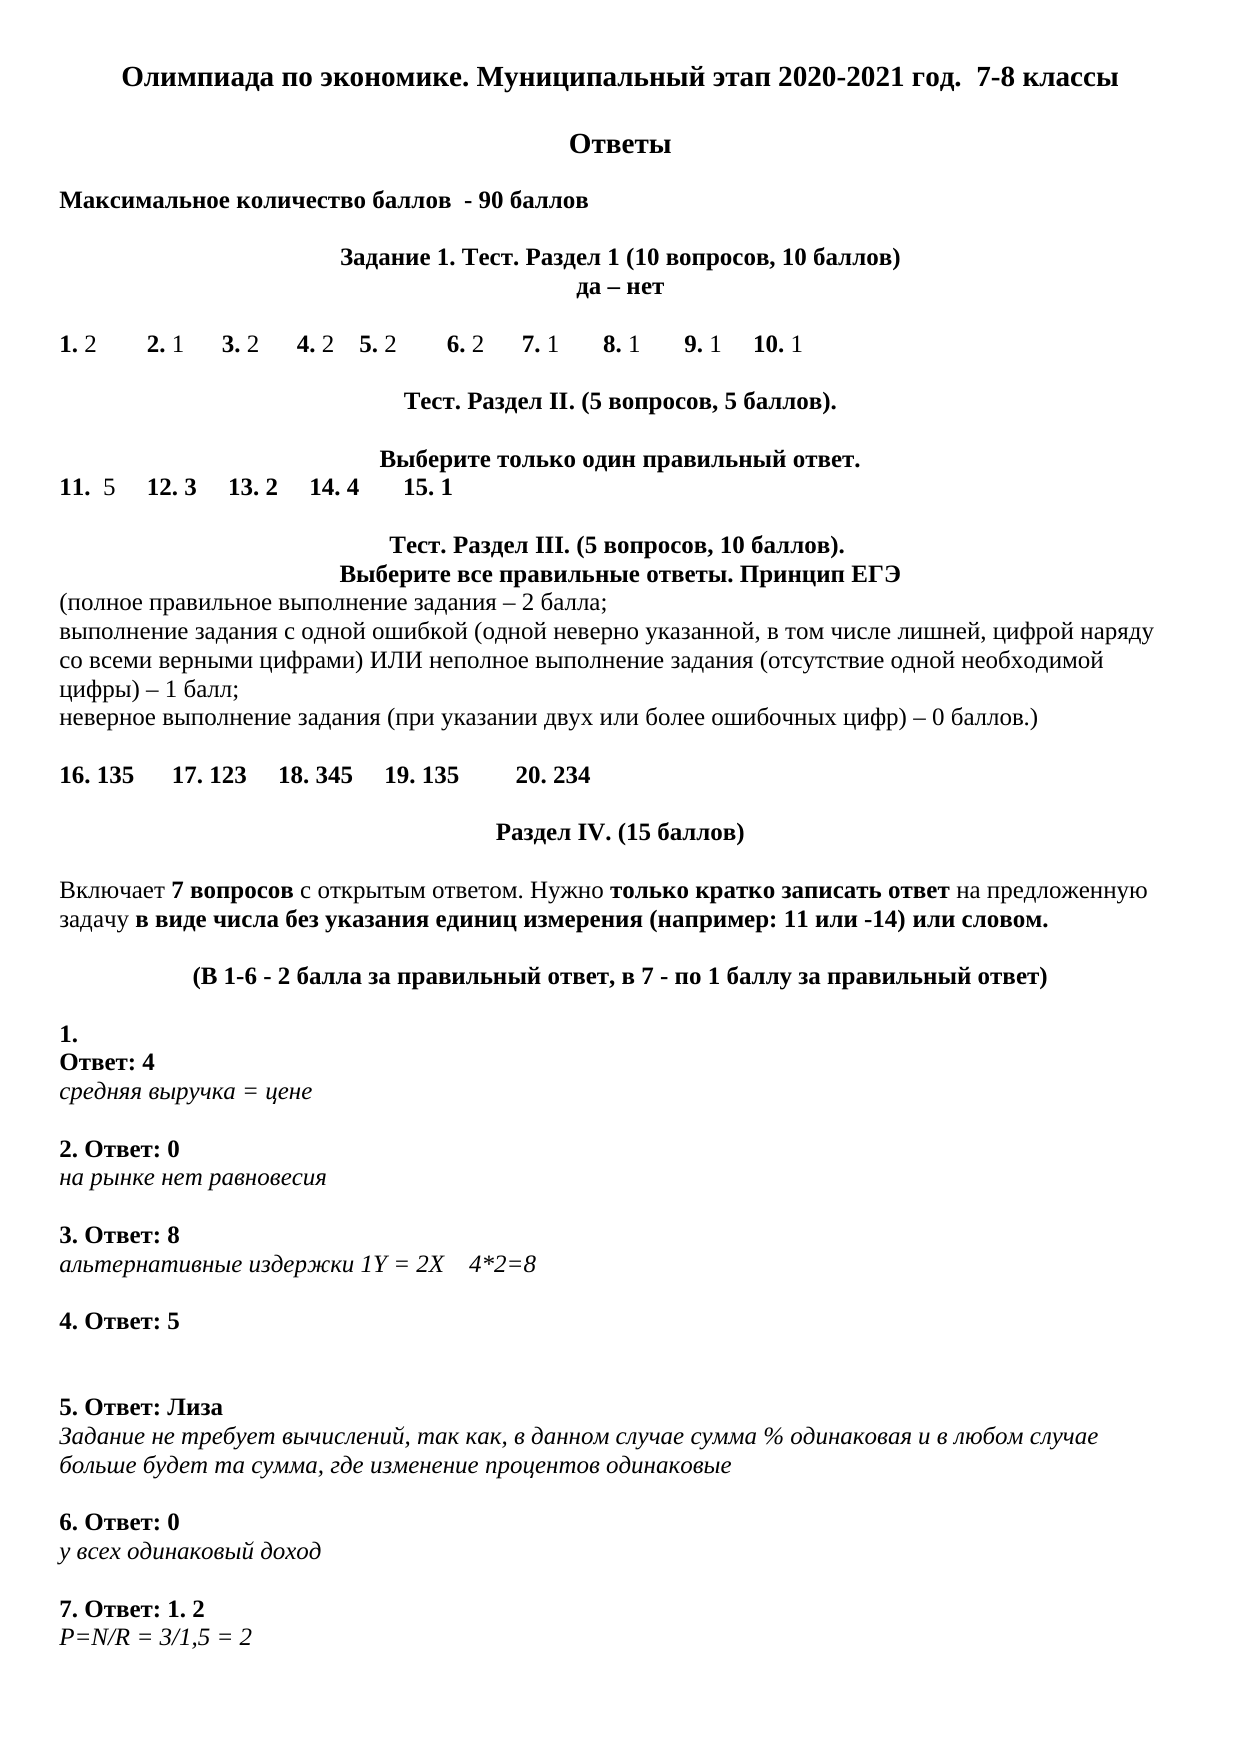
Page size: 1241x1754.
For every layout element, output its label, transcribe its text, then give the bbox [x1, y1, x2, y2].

text 7. Ответ: 1. 2 [59, 1594, 1181, 1622]
text неверное выполнение задания (при указании двух или более ошибочных цифр) – 0 баллов.) [59, 702, 1181, 731]
text Выберите только один правильный ответ. [59, 444, 1181, 472]
text 4. Ответ: 5 [59, 1306, 1181, 1335]
text 1. [59, 1019, 1181, 1047]
text P=N/R = 3/1,5 = 2 [59, 1622, 1181, 1651]
text Тест. Раздел III. (5 вопросов, 10 баллов). [59, 530, 1181, 559]
text Задание не требует вычислений, так как, в данном случае сумма % одинаковая и в любом случае больше будет та сумма, где изменение процентов одинаковые [59, 1421, 1181, 1479]
text да – нет [59, 271, 1181, 300]
text Включает 7 вопросов с открытым ответом. Нужно только кратко записать ответ на предложенную задачу в виде числа без указания единиц измерения (например: 11 или -14) или словом. [59, 875, 1181, 932]
text 2. Ответ: 0 [59, 1134, 1181, 1162]
text Выберите все правильные ответы. Принцип ЕГЭ [59, 559, 1181, 587]
text Максимальное количество баллов - 90 баллов [59, 185, 1181, 214]
text Ответы [59, 126, 1181, 160]
text средняя выручка = цене [59, 1076, 1181, 1105]
text на рынке нет равновесия [59, 1162, 1181, 1191]
text у всех одинаковый доход [59, 1536, 1181, 1565]
text выполнение задания с одной ошибкой (одной неверно указанной, в том числе лишней, цифрой наряду со всеми верными цифрами) ИЛИ неполное выполнение задания (отсутствие одной необходимой цифры) – 1 балл; [59, 616, 1181, 702]
text Ответ: 4 [59, 1047, 1181, 1076]
text альтернативные издержки 1Y = 2X 4*2=8 [59, 1249, 1181, 1277]
text 11. 5 12. 3 13. 2 14. 4 15. 1 [59, 472, 1181, 501]
text 16. 135 17. 123 18. 345 19. 135 20. 234 [59, 760, 1181, 789]
text Тест. Раздел II. (5 вопросов, 5 баллов). [59, 386, 1181, 415]
text Задание 1. Тест. Раздел 1 (10 вопросов, 10 баллов) [59, 242, 1181, 271]
text Олимпиада по экономике. Муниципальный этап 2020-2021 год. 7-8 классы [59, 59, 1181, 93]
text (В 1-6 - 2 балла за правильный ответ, в 7 - по 1 баллу за правильный ответ) [59, 961, 1181, 990]
text 5. Ответ: Лиза [59, 1392, 1181, 1421]
text Раздел IV. (15 баллов) [59, 817, 1181, 846]
text 6. Ответ: 0 [59, 1507, 1181, 1536]
text 3. Ответ: 8 [59, 1220, 1181, 1249]
text 1. 2 2. 1 3. 2 4. 2 5. 2 6. 2 7. 1 8. 1 9. 1 10. 1 [59, 329, 1181, 357]
text (полное правильное выполнение задания – 2 балла; [59, 587, 1181, 616]
